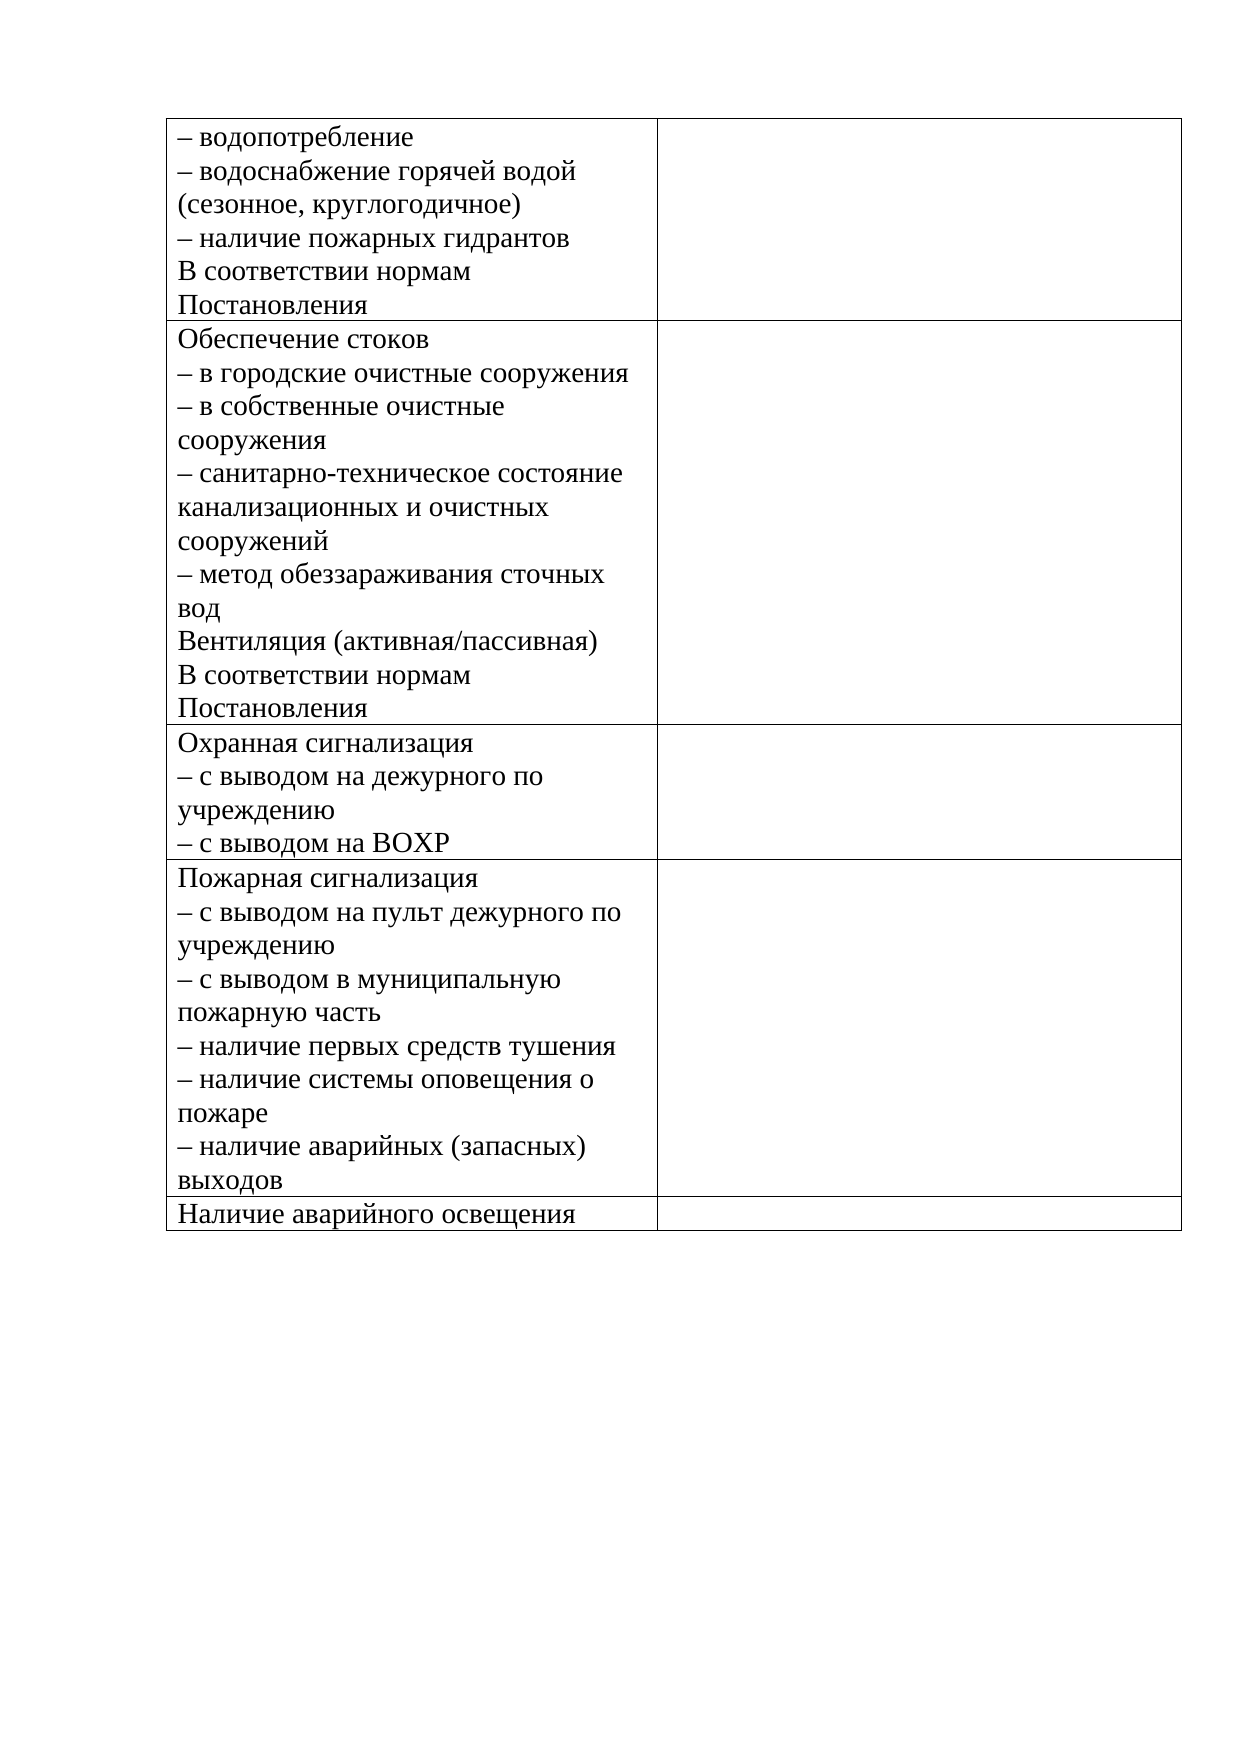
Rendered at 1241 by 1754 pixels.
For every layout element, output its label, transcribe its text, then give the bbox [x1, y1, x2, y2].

table_cell Пожарная сигнализация – с выводом на пульт дежурного по учреждению – с выводом в муниципальную пожарную часть – наличие первых средств тушения – наличие системы оповещения о пожаре – наличие аварийных (запасных) выходов [167, 860, 657, 1196]
table_cell [658, 119, 1181, 320]
table_cell Обеспечение стоков – в городские очистные сооружения – в собственные очистные сооружения – санитарно-техническое состояние канализационных и очистных сооружений – метод обеззараживания сточных вод Вентиляция (активная/пассивная) В соответствии нормам Постановления [167, 321, 657, 724]
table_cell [167, 119, 657, 320]
table_cell Охранная сигнализация – с выводом на дежурного по учреждению – с выводом на ВОХР [167, 725, 657, 859]
table_cell [658, 1197, 1181, 1230]
table_cell [658, 321, 1181, 724]
table_cell [658, 725, 1181, 859]
table_cell [658, 860, 1181, 1196]
table_cell Наличие аварийного освещения [167, 1197, 657, 1230]
